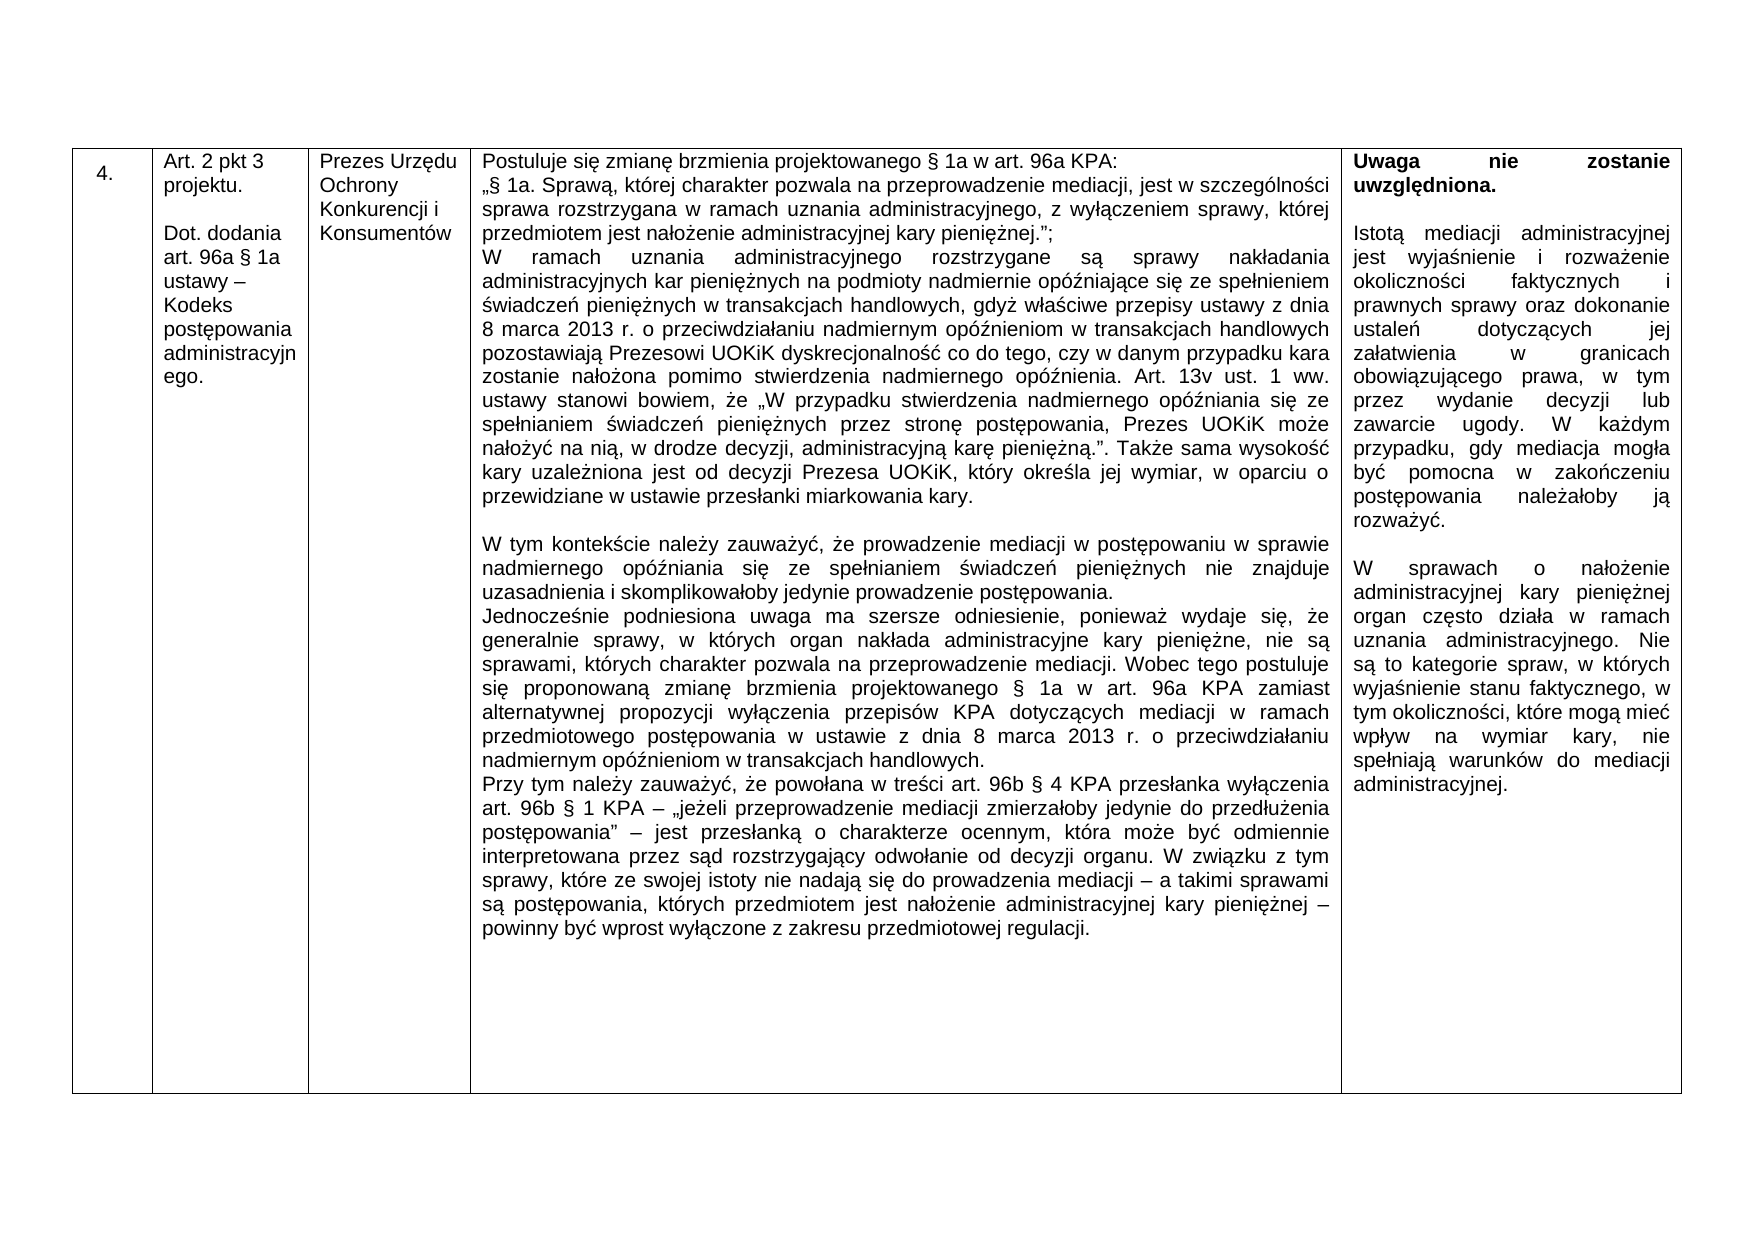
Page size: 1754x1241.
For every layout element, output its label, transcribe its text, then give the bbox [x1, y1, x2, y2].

table_cell Postuluje się zmianę brzmienia projektowanego § 1a w art. 96a KPA: „§ 1a. Sprawą, której charakter pozwala na przeprowadzenie mediacji, jest w szczególności sprawa rozstrzygana w ramach uznania administracyjnego, z wyłączeniem sprawy, której przedmiotem jest nałożenie administracyjnej kary pieniężnej.”; W ramach uznania administracyjnego rozstrzygane są sprawy nakładania administracyjnych kar pieniężnych na podmioty nadmiernie opóźniające się ze spełnieniem świadczeń pieniężnych w transakcjach handlowych, gdyż właściwe przepisy ustawy z dnia 8 marca 2013 r. o przeciwdziałaniu nadmiernym opóźnieniom w transakcjach handlowych pozostawiają Prezesowi UOKiK dyskrecjonalność co do tego, czy w danym przypadku kara zostanie nałożona pomimo stwierdzenia nadmiernego opóźnienia. Art. 13v ust. 1 ww. ustawy stanowi bowiem, że „W przypadku stwierdzenia nadmiernego opóźniania się ze spełnianiem świadczeń pieniężnych przez stronę postępowania, Prezes UOKiK może nałożyć na nią, w drodze decyzji, administracyjną karę pieniężną.”. Także sama wysokość kary uzależniona jest od decyzji Prezesa UOKiK, który określa jej wymiar, w oparciu o przewidziane w ustawie przesłanki miarkowania kary. W tym kontekście należy zauważyć, że prowadzenie mediacji w postępowaniu w sprawie nadmiernego opóźniania się ze spełnianiem świadczeń pieniężnych nie znajduje uzasadnienia i skomplikowałoby jedynie prowadzenie postępowania. Jednocześnie podniesiona uwaga ma szersze odniesienie, ponieważ wydaje się, że generalnie sprawy, w których organ nakłada administracyjne kary pieniężne, nie są sprawami, których charakter pozwala na przeprowadzenie mediacji. Wobec tego postuluje się proponowaną zmianę brzmienia projektowanego § 1a w art. 96a KPA zamiast alternatywnej propozycji wyłączenia przepisów KPA dotyczących mediacji w ramach przedmiotowego postępowania w ustawie z dnia 8 marca 2013 r. o przeciwdziałaniu nadmiernym opóźnieniom w transakcjach handlowych. Przy tym należy zauważyć, że powołana w treści art. 96b § 4 KPA przesłanka wyłączenia art. 96b § 1 KPA – „jeżeli przeprowadzenie mediacji zmierzałoby jedynie do przedłużenia postępowania” – jest przesłanką o charakterze ocennym, która może być odmiennie interpretowana przez sąd rozstrzygający odwołanie od decyzji organu. W związku z tym sprawy, które ze swojej istoty nie nadają się do prowadzenia mediacji – a takimi sprawami są postępowania, których przedmiotem jest nałożenie administracyjnej kary pieniężnej – powinny być wprost wyłączone z zakresu przedmiotowej regulacji. [471, 149, 1341, 1093]
table_cell Prezes Urzędu Ochrony Konkurencji i Konsumentów [309, 149, 470, 1093]
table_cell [153, 149, 308, 1093]
table_cell [73, 149, 152, 1093]
table_cell Uwaga nie zostanie uwzględniona. Istotą mediacji administracyjnej jest wyjaśnienie i rozważenie okoliczności faktycznych i prawnych sprawy oraz dokonanie ustaleń dotyczących jej załatwienia w granicach obowiązującego prawa, w tym przez wydanie decyzji lub zawarcie ugody. W każdym przypadku, gdy mediacja mogła być pomocna w zakończeniu postępowania należałoby ją rozważyć. W sprawach o nałożenie administracyjnej kary pieniężnej organ często działa w ramach uznania administracyjnego. Nie są to kategorie spraw, w których wyjaśnienie stanu faktycznego, w tym okoliczności, które mogą mieć wpływ na wymiar kary, nie spełniają warunków do mediacji administracyjnej. [1342, 149, 1681, 1093]
